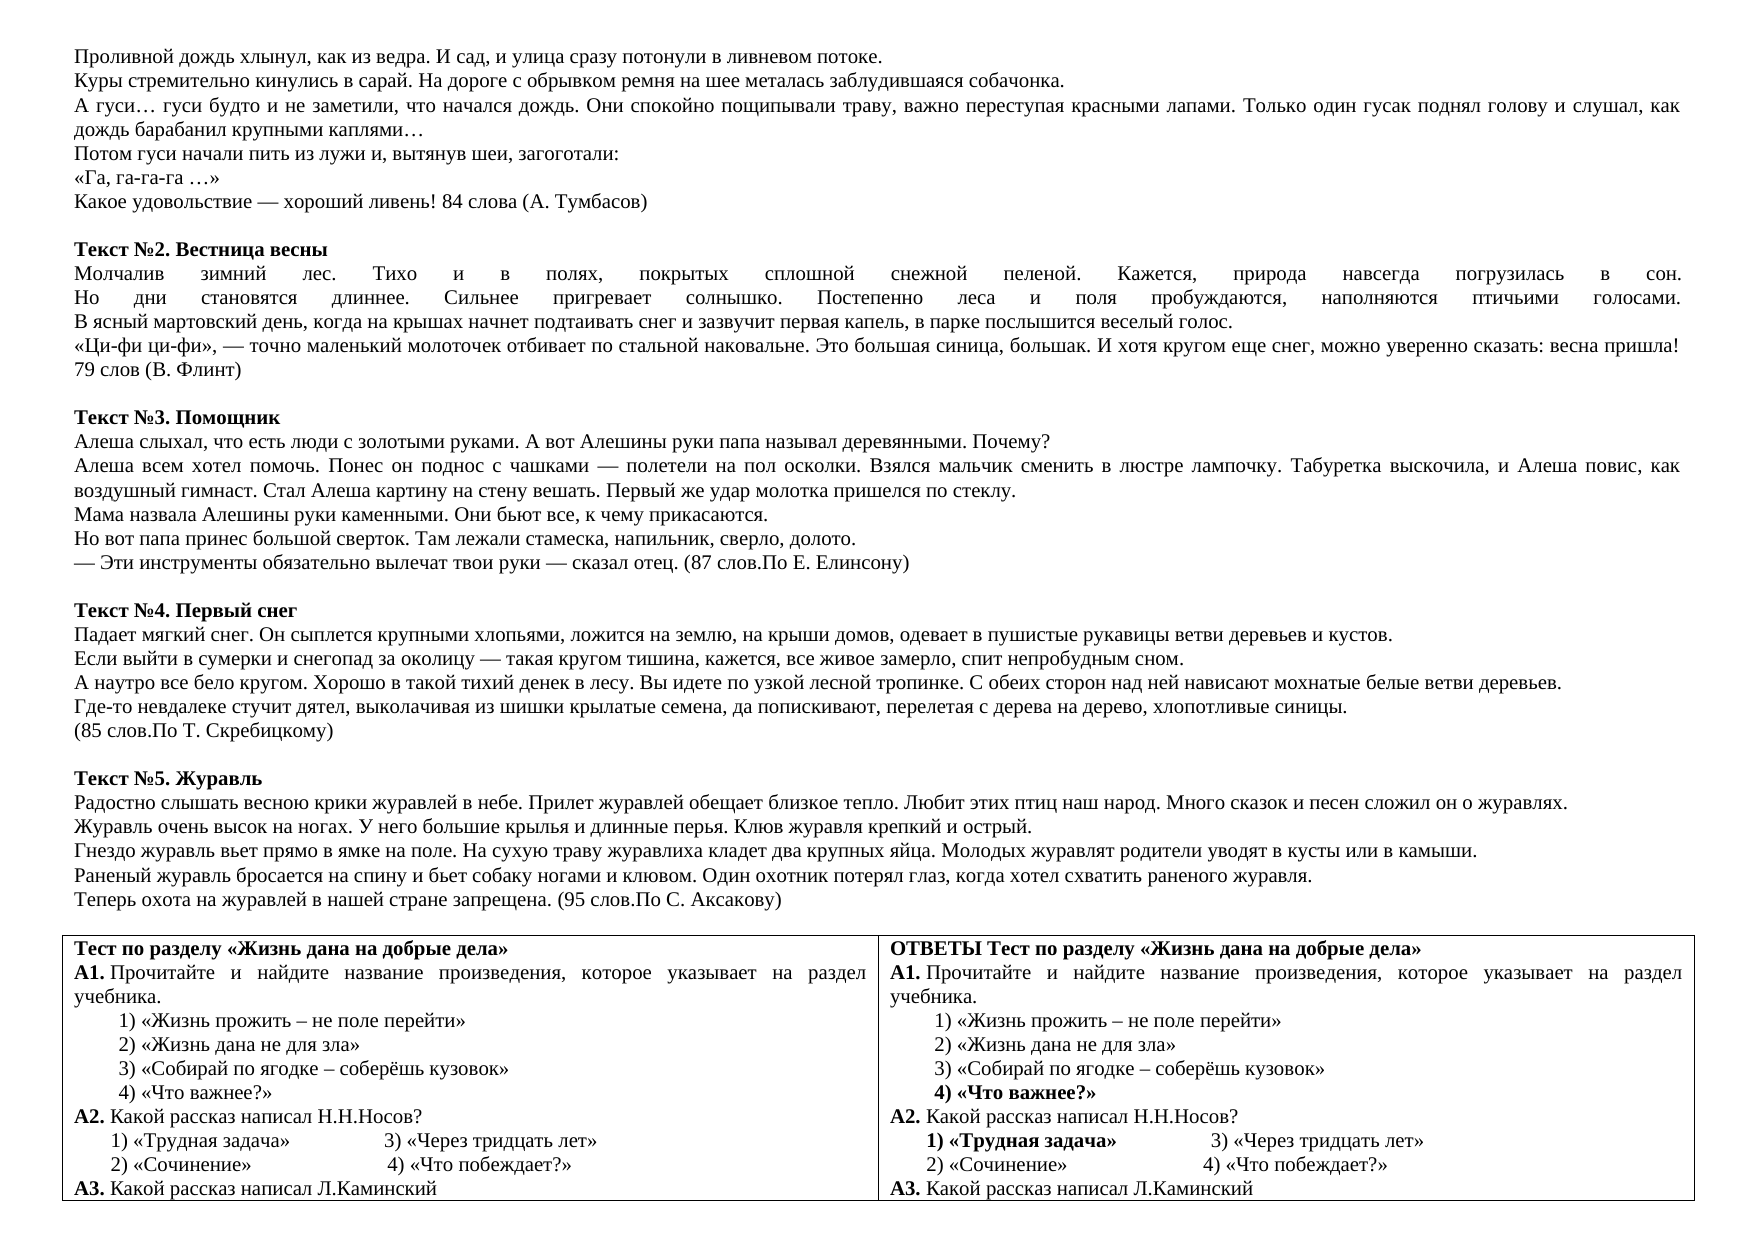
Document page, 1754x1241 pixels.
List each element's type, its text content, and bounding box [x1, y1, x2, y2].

text Но вот папа принес большой сверток. Там лежали стамеска, напильник, сверло, долото. [74, 526, 1683, 550]
text Раненый журавль бросается на спину и бьет собаку ногами и клювом. Один охотник потерял глаз, когда хотел схватить раненого журавля. [74, 862, 1683, 887]
text Алеша всем хотел помочь. Понес он поднос с чашками — полетели на пол осколки. Взялся мальчик сменить в люстре лампочку. Табуретка выскочила, и Алеша повис, как воздушный гимнаст. Стал Алеша картину на стену вешать. Первый же удар молотка пришелся по стеклу. [74, 453, 1683, 502]
text А гуси… гуси будто и не заметили, что начался дождь. Они спокойно пощипывали траву, важно переступая красными лапами. Только один гусак поднял голову и слушал, как дождь барабанил крупными каплями… [74, 92, 1683, 141]
text «Ци-фи ци-фи», — точно маленький молоточек отбивает по стальной наковальне. Это большая синица, большак. И хотя кругом еще снег, можно уверенно сказать: весна пришла! 79 слов (В. Флинт) [74, 333, 1683, 381]
text Молчалив зимний лес. Тихо и в полях, покрытых сплошной снежной пеленой. Кажется, природа навсегда погрузилась в сон. Но дни становятся длиннее. Сильнее пригревает солнышко. Постепенно леса и поля пробуждаются, наполняются птичьими голосами. В ясный мартовский день, когда на крышах начнет подтаивать снег и зазвучит первая капель, в парке послышится веселый голос. [74, 261, 1683, 333]
text Мама назвала Алешины руки каменными. Они бьют все, к чему прикасаются. [74, 502, 1683, 526]
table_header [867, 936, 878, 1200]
text Потом гуси начали пить из лужи и, вытянув шеи, загоготали: «Га, га-га-га …» [74, 141, 1683, 189]
text Проливной дождь хлынул, как из ведра. И сад, и улица сразу потонули в ливневом потоке. [74, 44, 1683, 68]
text Если выйти в сумерки и снегопад за околицу — такая кругом тишина, кажется, все живое замерло, спит непробудным сном. [74, 646, 1683, 670]
text Текст №5. Журавль [74, 766, 1683, 790]
text Алеша слыхал, что есть люди с золотыми руками. А вот Алешины руки папа называл деревянными. Почему? [74, 429, 1683, 453]
text Падает мягкий снег. Он сыплется крупными хлопьями, ложится на землю, на крыши домов, одевает в пушистые рукавицы ветви деревьев и кустов. [74, 622, 1683, 646]
text Текст №4. Первый снег [74, 598, 1683, 622]
text Теперь охота на журавлей в нашей стране запрещена. (95 слов.По С. Аксакову) [74, 887, 1683, 911]
text А наутро все бело кругом. Хорошо в такой тихий денек в лесу. Вы идете по узкой лесной тропинке. С обеих сторон над ней нависают мохнатые белые ветви деревьев. [74, 670, 1683, 694]
text Где-то невдалеке стучит дятел, выколачивая из шишки крылатые семена, да попискивают, перелетая с дерева на дерево, хлопотливые синицы. [74, 694, 1683, 718]
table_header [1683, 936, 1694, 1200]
text Текст №3. Помощник [74, 405, 1683, 429]
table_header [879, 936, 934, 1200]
text Радостно слышать весною крики журавлей в небе. Прилет журавлей обещает близкое тепло. Любит этих птиц наш народ. Много сказок и песен сложил он о журавлях. [74, 790, 1683, 814]
text Куры стремительно кинулись в сарай. На дороге с обрывком ремня на шее металась заблудившаяся собачонка. [74, 68, 1683, 92]
text (85 слов.По Т. Скребицкому) [74, 718, 1683, 742]
text Какое удовольствие — хороший ливень! 84 слова (А. Тумбасов) [74, 189, 1683, 213]
text Гнездо журавль вьет прямо в ямке на поле. На сухую траву журавлиха кладет два крупных яйца. Молодых журавлят родители уводят в кусты или в камыши. [74, 838, 1683, 862]
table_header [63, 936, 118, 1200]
text Текст №2. Вестница весны [74, 237, 1683, 261]
text Журавль очень высок на ногах. У него большие крылья и длинные перья. Клюв журавля крепкий и острый. [74, 814, 1683, 838]
text — Эти инструменты обязательно вылечат твои руки — сказал отец. (87 слов.По Е. Елинсону) [74, 550, 1683, 574]
